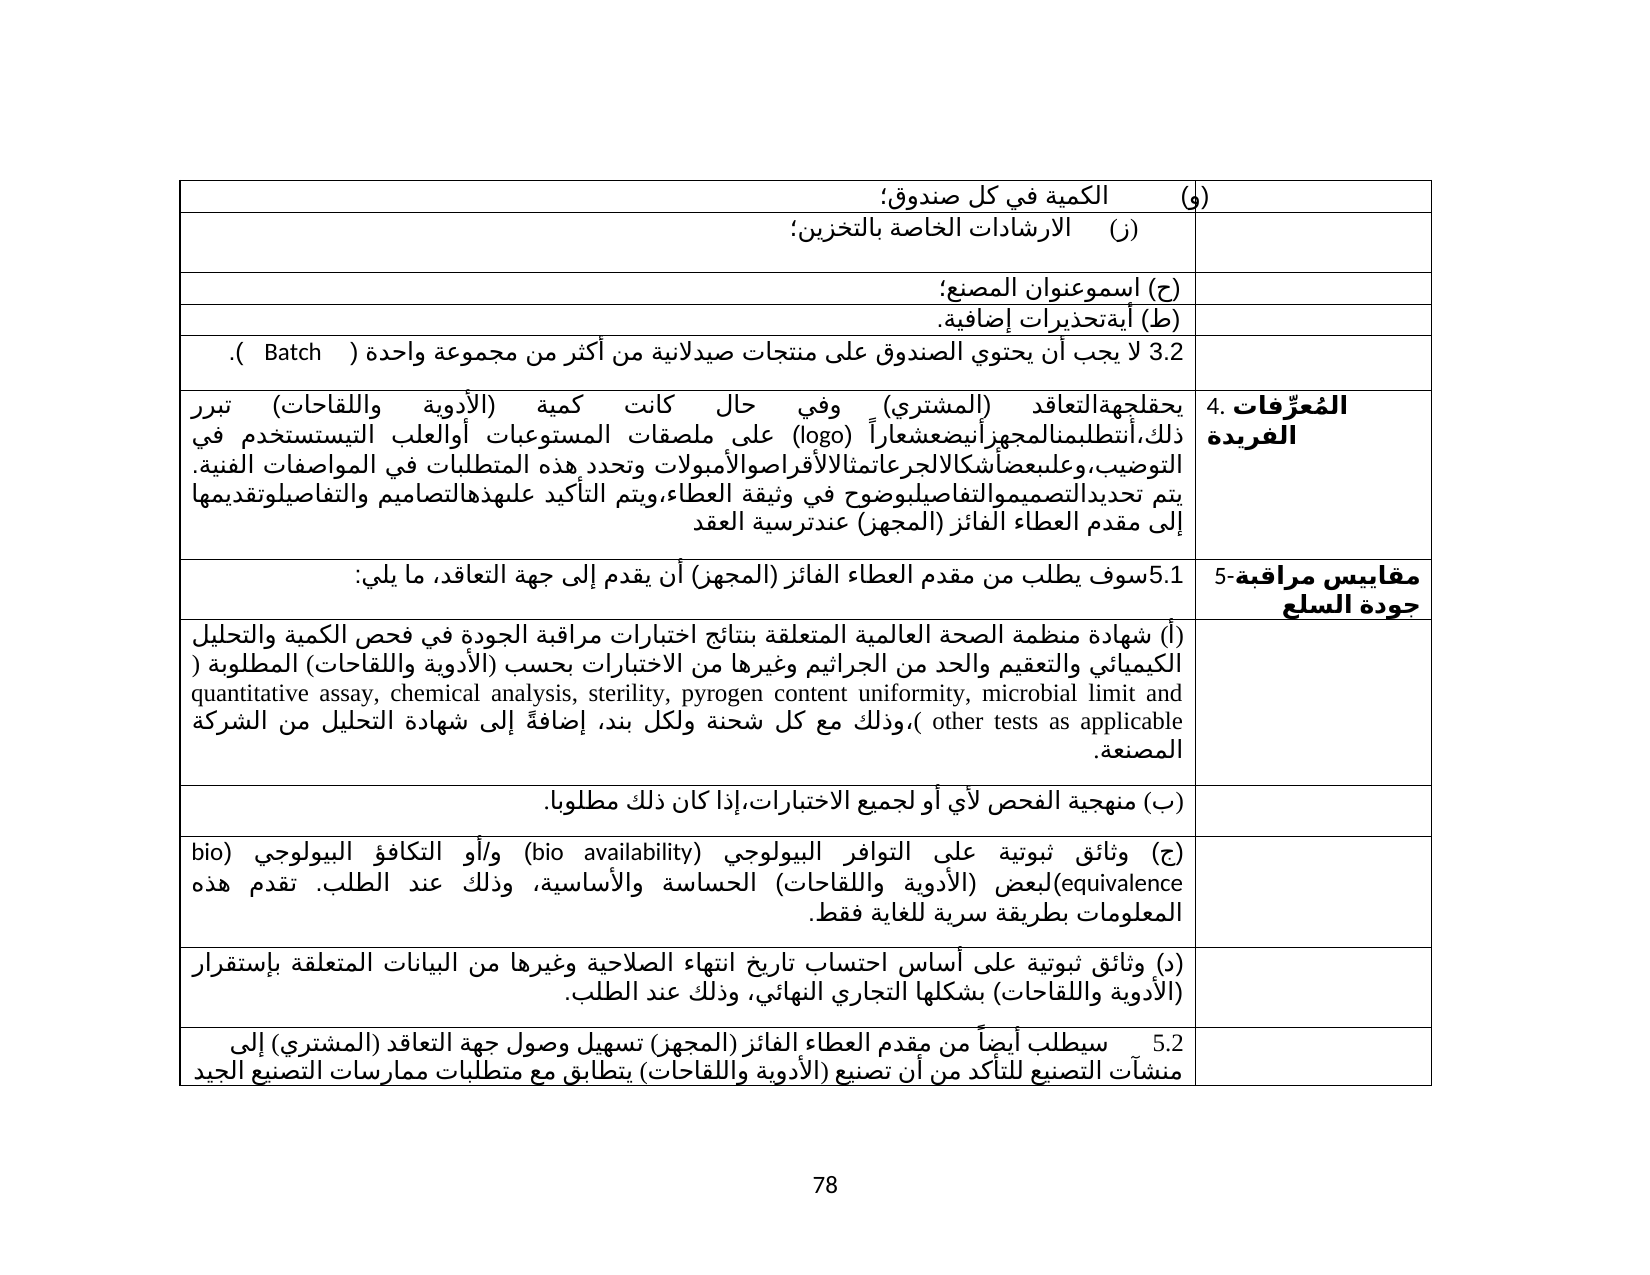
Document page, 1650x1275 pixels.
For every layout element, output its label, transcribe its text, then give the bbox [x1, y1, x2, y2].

table_cell [1196, 786, 1431, 836]
table_cell (ح) اسموعنوان المصنع؛ [181, 273, 1195, 303]
table_cell يحقلجهةالتعاقد (المشتري) وفي حال كانت كمية (الأدوية واللقاحات) تبرر ذلك،أنتطلبمنالمجهزأنيضعشعاراً (logo) على ملصقات المستوعبات أوالعلب التيستستخدم في التوضيب،وعلىبعضأشكالالجرعاتمثالالأقراصوالأمبولات وتحدد هذه المتطلبات في المواصفات الفنية. يتم تحديدالتصميموالتفاصيلبوضوح في وثيقة العطاء،ويتم التأكيد علىهذهالتصاميم والتفاصيلوتقديمها إلى مقدم العطاء الفائز (المجهز) عندترسية العقد [181, 391, 1195, 559]
table_cell [1196, 1028, 1431, 1085]
table_cell 5-مقاييس مراقبة جودة السلع [1196, 560, 1431, 619]
table_cell [1196, 213, 1431, 272]
table_cell [1196, 273, 1431, 303]
table_cell 3.2 لا يجب أن يحتوي الصندوق على منتجات صيدلانية من أكثر من مجموعة واحدة ( Batch ). [181, 336, 1195, 389]
table_cell (ط) أيةتحذيرات إضافية. [181, 305, 1195, 335]
table_cell (أ) شهادة منظمة الصحة العالمية المتعلقة بنتائج اختبارات مراقبة الجودة في فحص الكمية والتحليل الكيميائي والتعقيم والحد من الجراثيم وغيرها من الاختبارات بحسب (الأدوية واللقاحات) المطلوبة (quantitative assay, chemical analysis, sterility, pyrogen content uniformity, microbial limit and other tests as applicable )،وذلك مع كل شحنة ولكل بند، إضافةً إلى شهادة التحليل من الشركة المصنعة. [181, 620, 1195, 785]
table_cell [1196, 181, 1431, 212]
table_cell (ب) منهجية الفحص لأي أو لجميع الاختبارات،إذا كان ذلك مطلوبا. [181, 786, 1195, 836]
table_cell [1196, 948, 1431, 1027]
table_cell الكمية في كل صندوق؛ [181, 181, 1195, 212]
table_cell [181, 1028, 1195, 1085]
table_cell (د) وثائق ثبوتية على أساس احتساب تاريخ انتهاء الصلاحية وغيرها من البيانات المتعلقة بإستقرار (الأدوية واللقاحات) بشكلها التجاري النهائي، وذلك عند الطلب. [181, 948, 1195, 1027]
table_cell [1196, 620, 1431, 785]
table_cell [1196, 336, 1431, 389]
table_cell 5.1سوف يطلب من مقدم العطاء الفائز (المجهز) أن يقدم إلى جهة التعاقد، ما يلي: [181, 560, 1195, 619]
table_cell الارشادات الخاصة بالتخزين؛ [181, 213, 1195, 272]
table_cell 4.المُعرِّفات الفريدة [1196, 391, 1431, 559]
table_cell [1196, 837, 1431, 947]
table_cell (ج) وثائق ثبوتية على التوافر البيولوجي (bio availability) و/أو التكافؤ البيولوجي (bio equivalence)لبعض (الأدوية واللقاحات) الحساسة والأساسية، وذلك عند الطلب. تقدم هذه المعلومات بطريقة سرية للغاية فقط. [181, 837, 1195, 947]
table_cell [1196, 305, 1431, 335]
